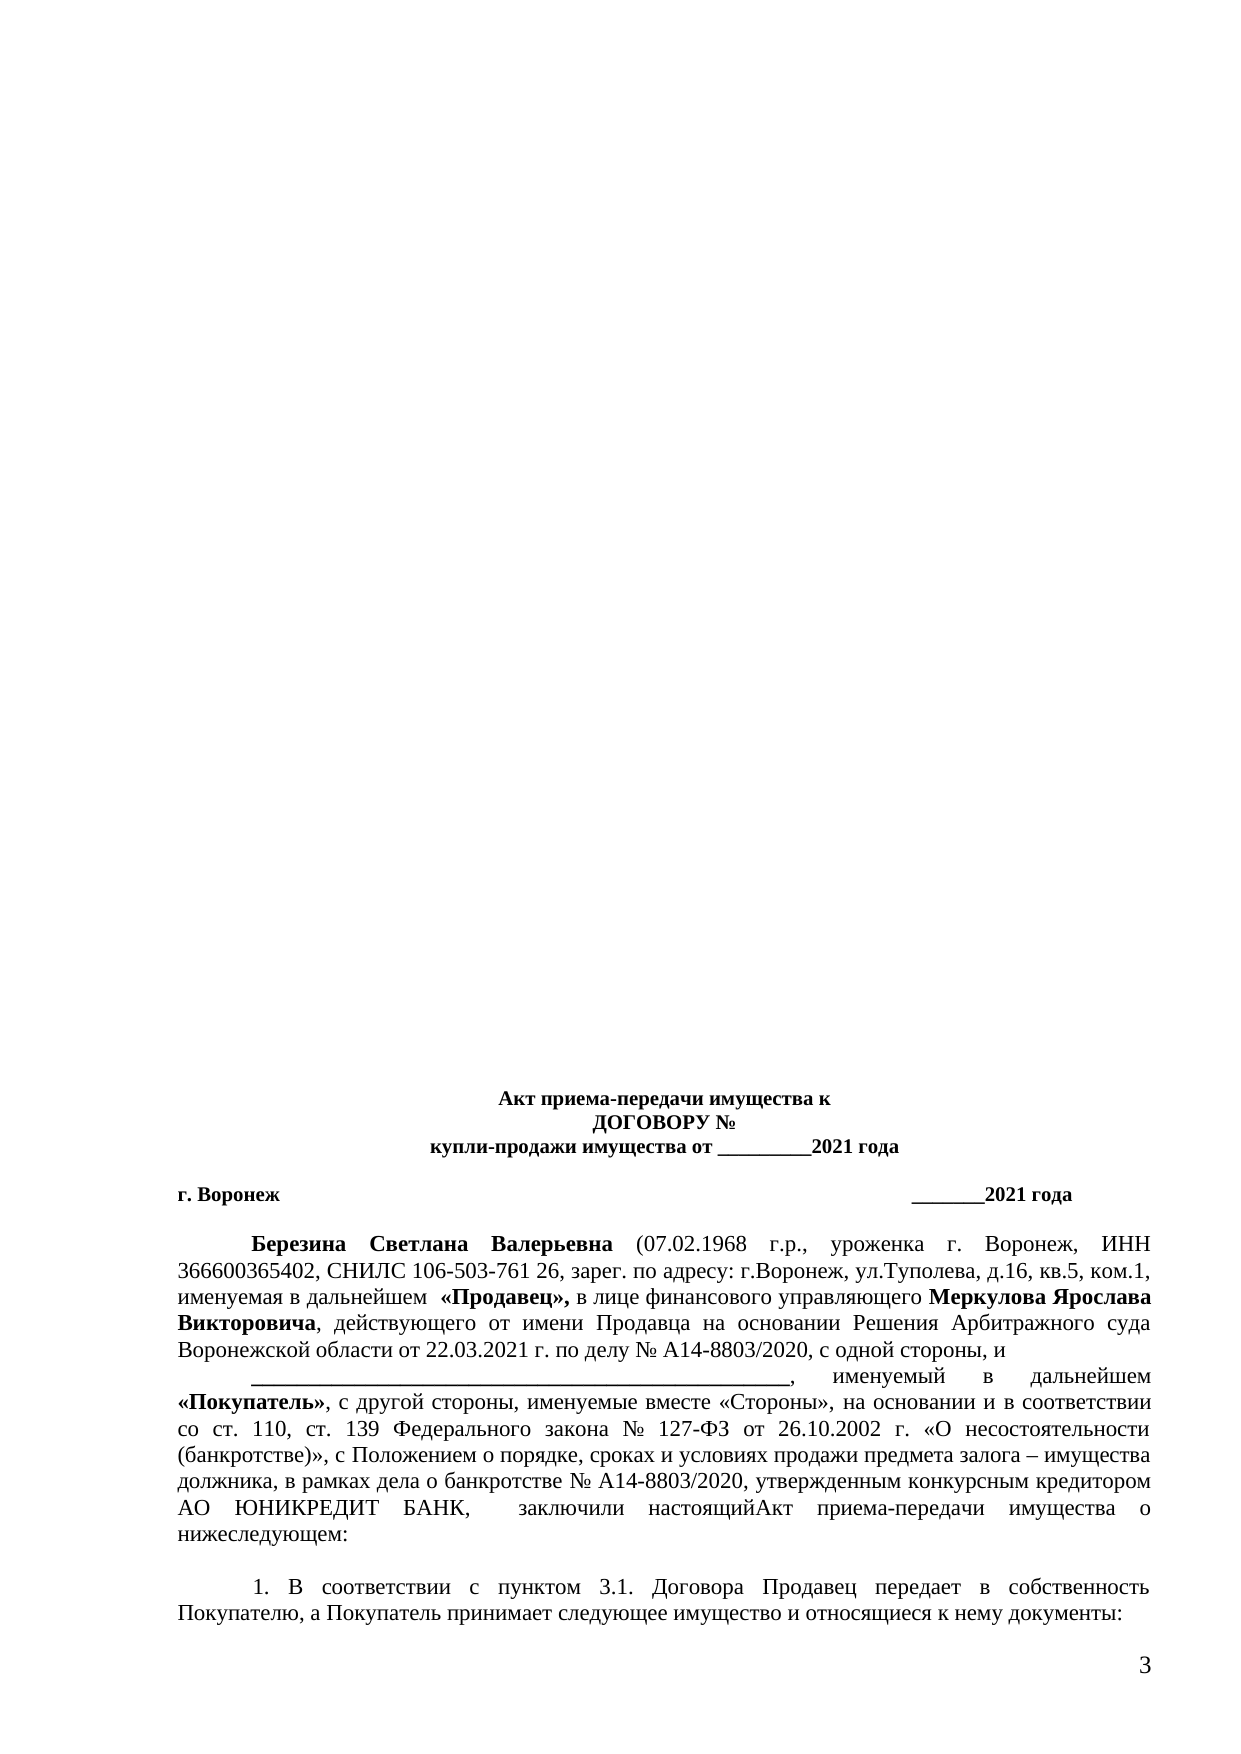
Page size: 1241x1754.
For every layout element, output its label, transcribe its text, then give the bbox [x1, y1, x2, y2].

text Березина Светлана Валерьевна (07.02.1968 г.р., уроженка г. Воронеж, ИНН 366600365402, СНИЛС 106-503-761 26, зарег. по адресу: г.Воронеж, ул.Туполева, д.16, кв.5, ком.1, именуемая в дальнейшем «Продавец», в лице финансового управляющего Меркулова Ярослава Викторовича, действующего от имени Продавца на основании Решения Арбитражного суда Воронежской области от 22.03.2021 г. по делу № А14-8803/2020, с одной стороны, и [177, 1230, 1152, 1362]
text г. Воронеж _______2021 года [177, 1182, 1152, 1206]
text ДОГОВОРУ № [177, 1110, 1152, 1134]
text _______________________________________________, именуемый в дальнейшем «Покупатель», с другой стороны, именуемые вместе «Стороны», на основании и в соответствии со ст. 110, ст. 139 Федерального закона № 127-ФЗ от 26.10.2002 г. «О несостоятельности (банкротстве)», с Положением о порядке, сроках и условиях продажи предмета залога – имущества должника, в рамках дела о банкротстве № А14-8803/2020, утвержденным конкурсным кредитором АО ЮНИКРЕДИТ БАНК, заключили настоящийАкт приема-передачи имущества о нижеследующем: [177, 1362, 1152, 1547]
text купли-продажи имущества от _________2021 года [177, 1134, 1152, 1158]
text Акт приема-передачи имущества к [177, 1086, 1152, 1110]
text 1. В соответствии с пунктом 3.1. Договора Продавец передает в собственность Покупателю, а Покупатель принимает следующее имущество и относящиеся к нему документы: [177, 1573, 1152, 1626]
